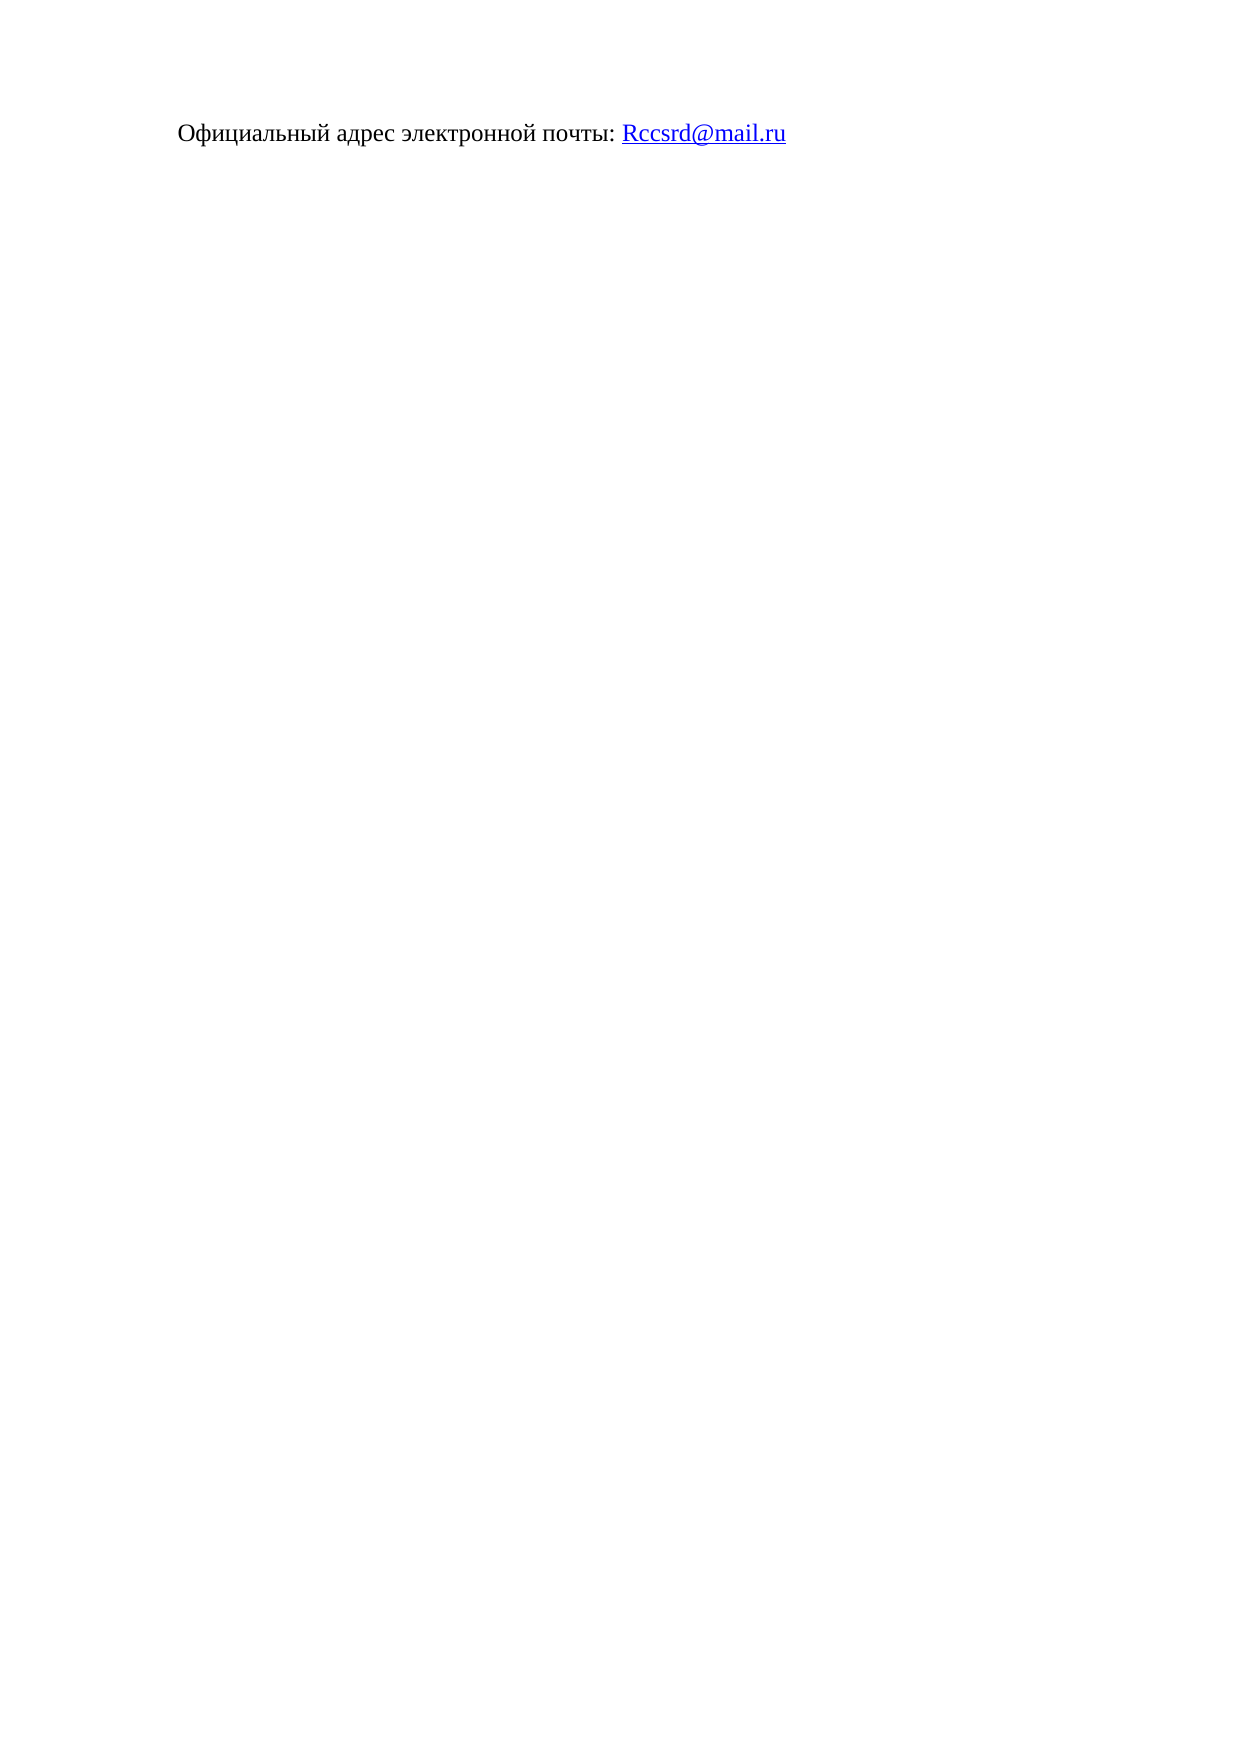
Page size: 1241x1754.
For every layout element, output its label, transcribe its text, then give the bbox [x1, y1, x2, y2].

text Официальный адрес электронной почты: Rccsrd@mail.ru [177, 118, 1152, 147]
